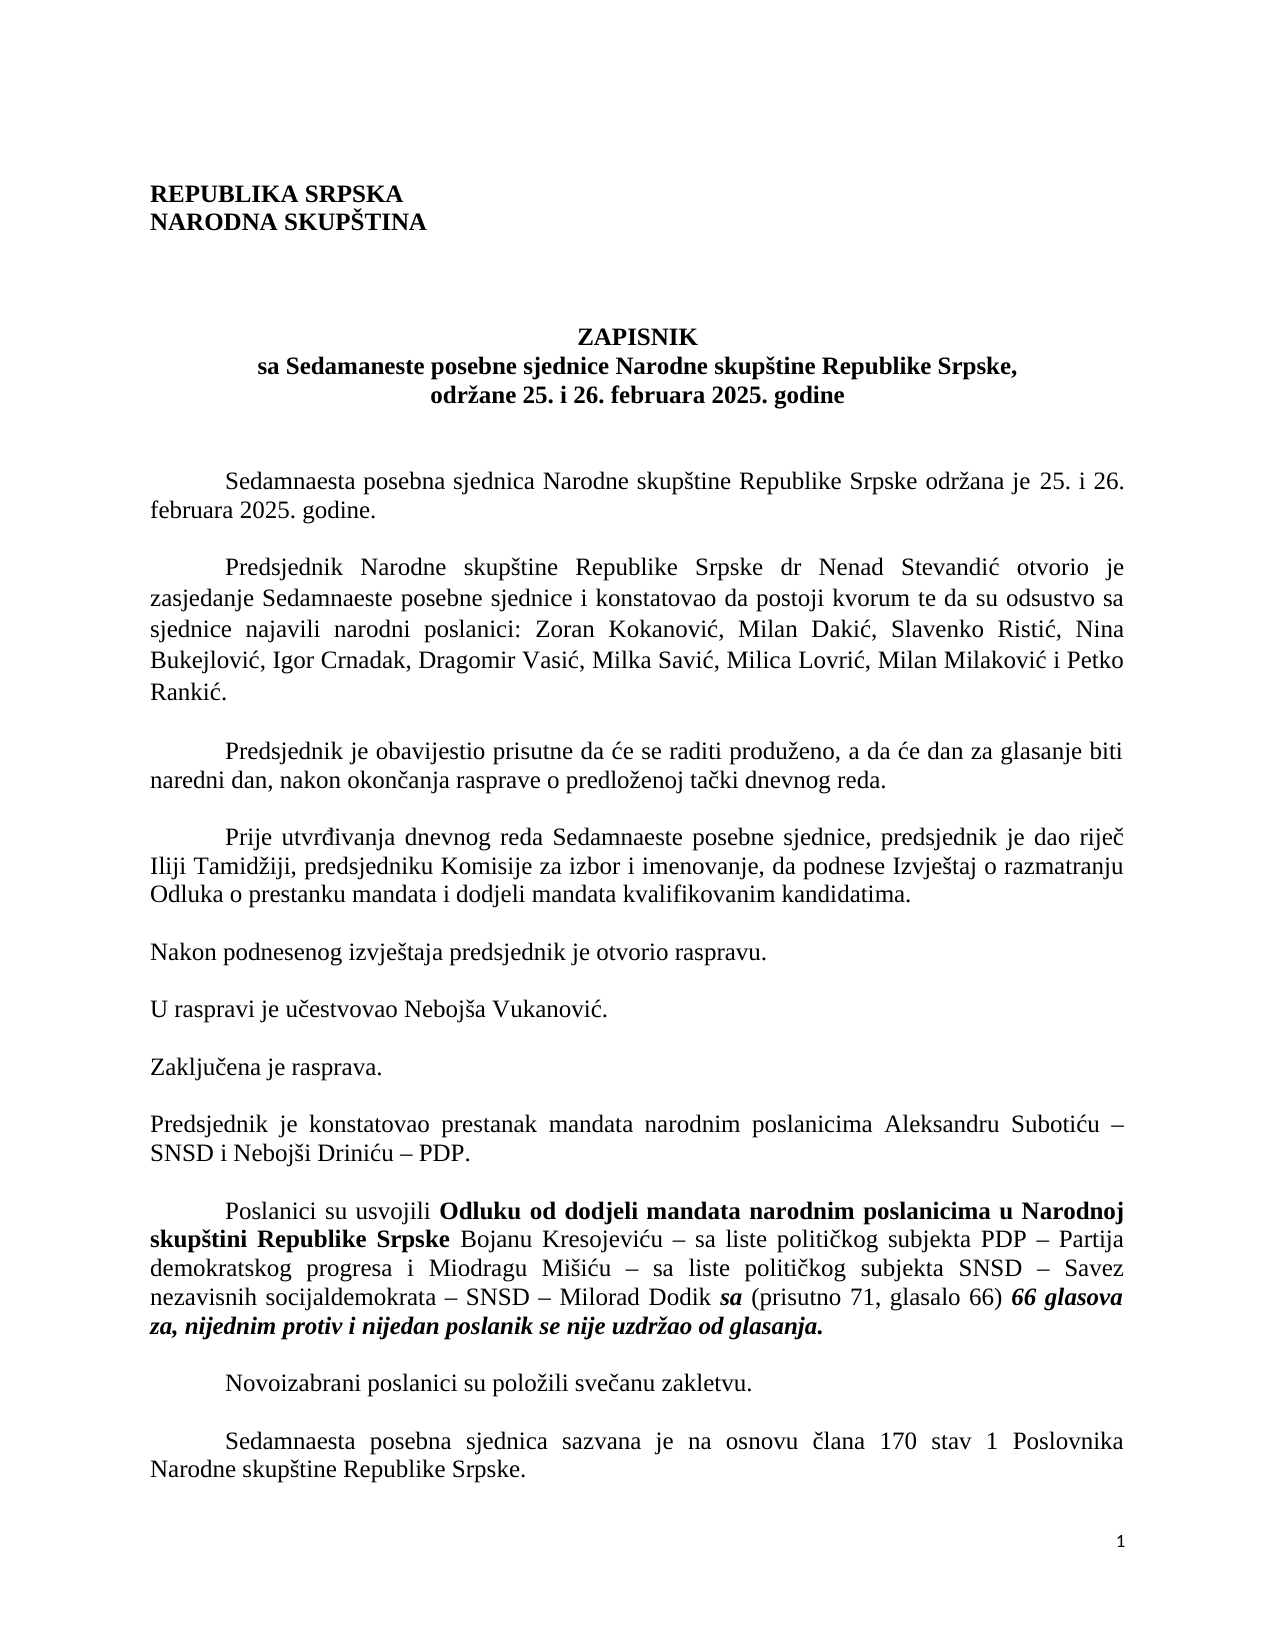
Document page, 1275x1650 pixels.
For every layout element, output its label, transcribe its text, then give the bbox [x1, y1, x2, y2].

text REPUBLIKA SRPSKA [150, 179, 1125, 207]
text održane 25. i 26. februara 2025. godine [150, 380, 1125, 409]
text Sedamnaesta posebna sjednica sazvana je na osnovu člana 170 stav 1 Poslovnika Narodne skupštine Republike Srpske. [150, 1426, 1125, 1483]
text Predsjednik je obavijestio prisutne da će se raditi produženo, a da će dan za glasanje biti naredni dan, nakon okončanja rasprave o predloženoj tački dnevnog reda. [150, 736, 1125, 794]
text U raspravi je učestvovao Nebojša Vukanović. [150, 994, 1125, 1023]
text Predsjednik je konstatovao prestanak mandata narodnim poslanicima Aleksandru Subotiću – SNSD i Nebojši Driniću – PDP. [150, 1109, 1125, 1167]
text Nakon podnesenog izvještaja predsjednik je otvorio raspravu. [150, 937, 1125, 966]
text Novoizabrani poslanici su položili svečanu zakletvu. [150, 1368, 1125, 1397]
text Zaključena je rasprava. [150, 1052, 1125, 1081]
text Sedamnaesta posebna sjednica Narodne skupštine Republike Srpske održana je 25. i 26. februara 2025. godine. [150, 466, 1125, 524]
text Poslanici su usvojili Odluku od dodjeli mandata narodnim poslanicima u Narodnoj skupštini Republike Srpske Bojanu Kresojeviću – sa liste političkog subjekta PDP – Partija demokratskog progresa i Miodragu Mišiću – sa liste političkog subjekta SNSD – Savez nezavisnih socijaldemokrata – SNSD – Milorad Dodik sa (prisutno 71, glasalo 66) 66 glasova za, nijednim protiv i nijedan poslanik se nije uzdržao od glasanja. [150, 1196, 1125, 1339]
text Predsjednik Narodne skupštine Republike Srpske dr Nenad Stevandić otvorio je zasjedanje Sedamnaeste posebne sjednice i konstatovao da postoji kvorum te da su odsustvo sa sjednice najavili narodni poslanici: Zoran Kokanović, Milan Dakić, Slavenko Ristić, Nina Bukejlović, Igor Crnadak, Dragomir Vasić, Milka Savić, Milica Lovrić, Milan Milaković i Petko Rankić. [150, 552, 1125, 705]
text sa Sedamaneste posebne sjednice Narodne skupštine Republike Srpske, [150, 351, 1125, 380]
text ZAPISNIK [150, 322, 1125, 351]
text NARODNA SKUPŠTINA [150, 207, 1125, 236]
text Prije utvrđivanja dnevnog reda Sedamnaeste posebne sjednice, predsjednik je dao riječ Iliji Tamidžiji, predsjedniku Komisije za izbor i imenovanje, da podnese Izvještaj o razmatranju Odluka o prestanku mandata i dodjeli mandata kvalifikovanim kandidatima. [150, 822, 1125, 908]
